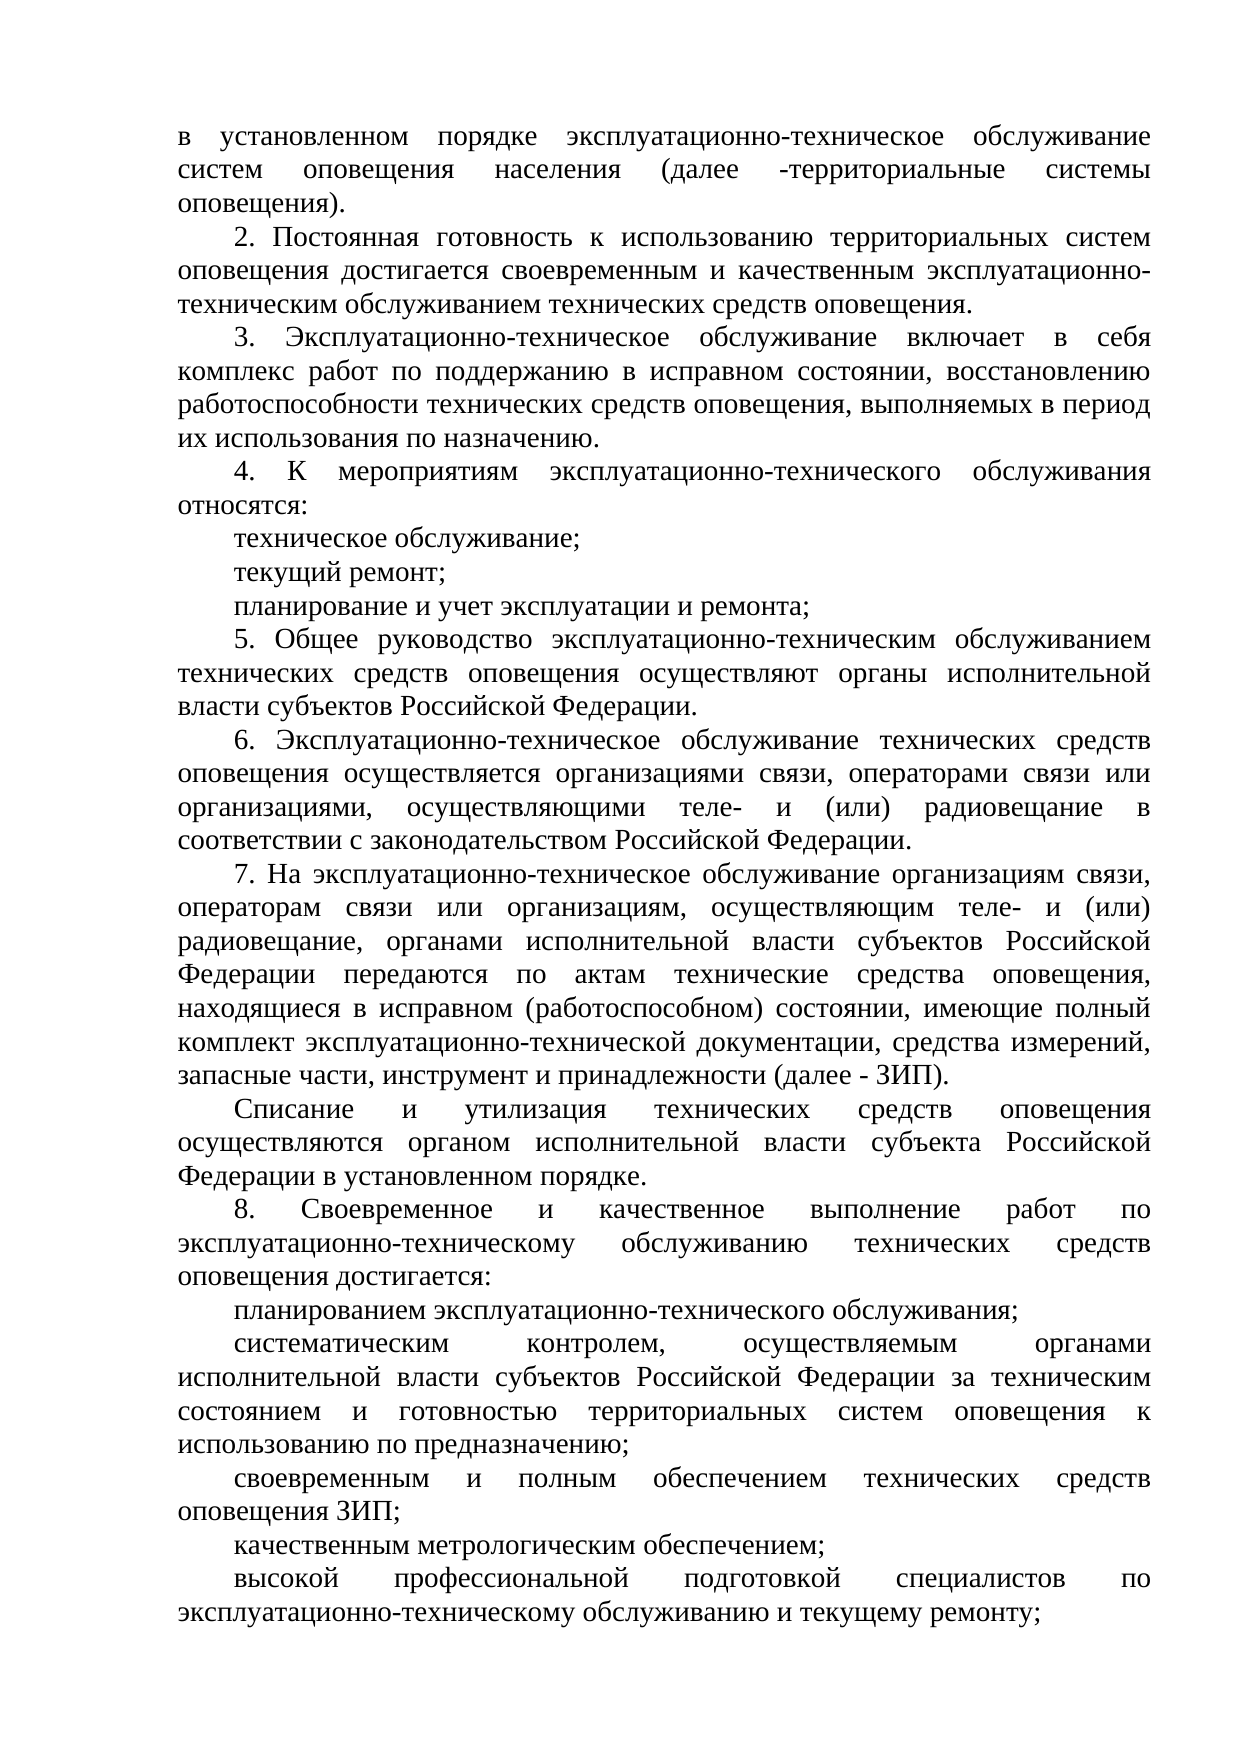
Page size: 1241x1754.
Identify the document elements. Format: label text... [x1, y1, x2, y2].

text 6. Эксплуатационно-техническое обслуживание технических средств оповещения осуществляется организациями связи, операторами связи или организациями, осуществляющими теле- и (или) радиовещание в соответствии с законодательством Российской Федерации. [177, 722, 1152, 856]
text 8. Своевременное и качественное выполнение работ по эксплуатационно-техническому обслуживанию технических средств оповещения достигается: [177, 1191, 1152, 1292]
text 5. Общее руководство эксплуатационно-техническим обслуживанием технических средств оповещения осуществляют органы исполнительной власти субъектов Российской Федерации. [177, 621, 1152, 722]
text планирование и учет эксплуатации и ремонта; [177, 588, 1152, 621]
text 3. Эксплуатационно-техническое обслуживание включает в себя комплекс работ по поддержанию в исправном состоянии, восстановлению работоспособности технических средств оповещения, выполняемых в период их использования по назначению. [177, 319, 1152, 453]
text текущий ремонт; [177, 554, 1152, 588]
text своевременным и полным обеспечением технических средств оповещения ЗИП; [177, 1460, 1152, 1527]
text планированием эксплуатационно-технического обслуживания; [177, 1292, 1152, 1326]
text высокой профессиональной подготовкой специалистов по эксплуатационно-техническому обслуживанию и текущему ремонту; [177, 1560, 1152, 1627]
text техническое обслуживание; [177, 521, 1152, 554]
text Списание и утилизация технических средств оповещения осуществляются органом исполнительной власти субъекта Российской Федерации в установленном порядке. [177, 1091, 1152, 1191]
text 7. На эксплуатационно-техническое обслуживание организациям связи, операторам связи или организациям, осуществляющим теле- и (или) радиовещание, органами исполнительной власти субъектов Российской Федерации передаются по актам технические средства оповещения, находящиеся в исправном (работоспособном) состоянии, имеющие полный комплект эксплуатационно-технической документации, средства измерений, запасные части, инструмент и принадлежности (далее - ЗИП). [177, 856, 1152, 1091]
text 2. Постоянная готовность к использованию территориальных систем оповещения достигается своевременным и качественным эксплуатационно-техническим обслуживанием технических средств оповещения. [177, 219, 1152, 319]
text 4. К мероприятиям эксплуатационно-технического обслуживания относятся: [177, 453, 1152, 521]
text качественным метрологическим обеспечением; [177, 1527, 1152, 1560]
text систематическим контролем, осуществляемым органами исполнительной власти субъектов Российской Федерации за техническим состоянием и готовностью территориальных систем оповещения к использованию по предназначению; [177, 1326, 1152, 1460]
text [177, 118, 1152, 219]
